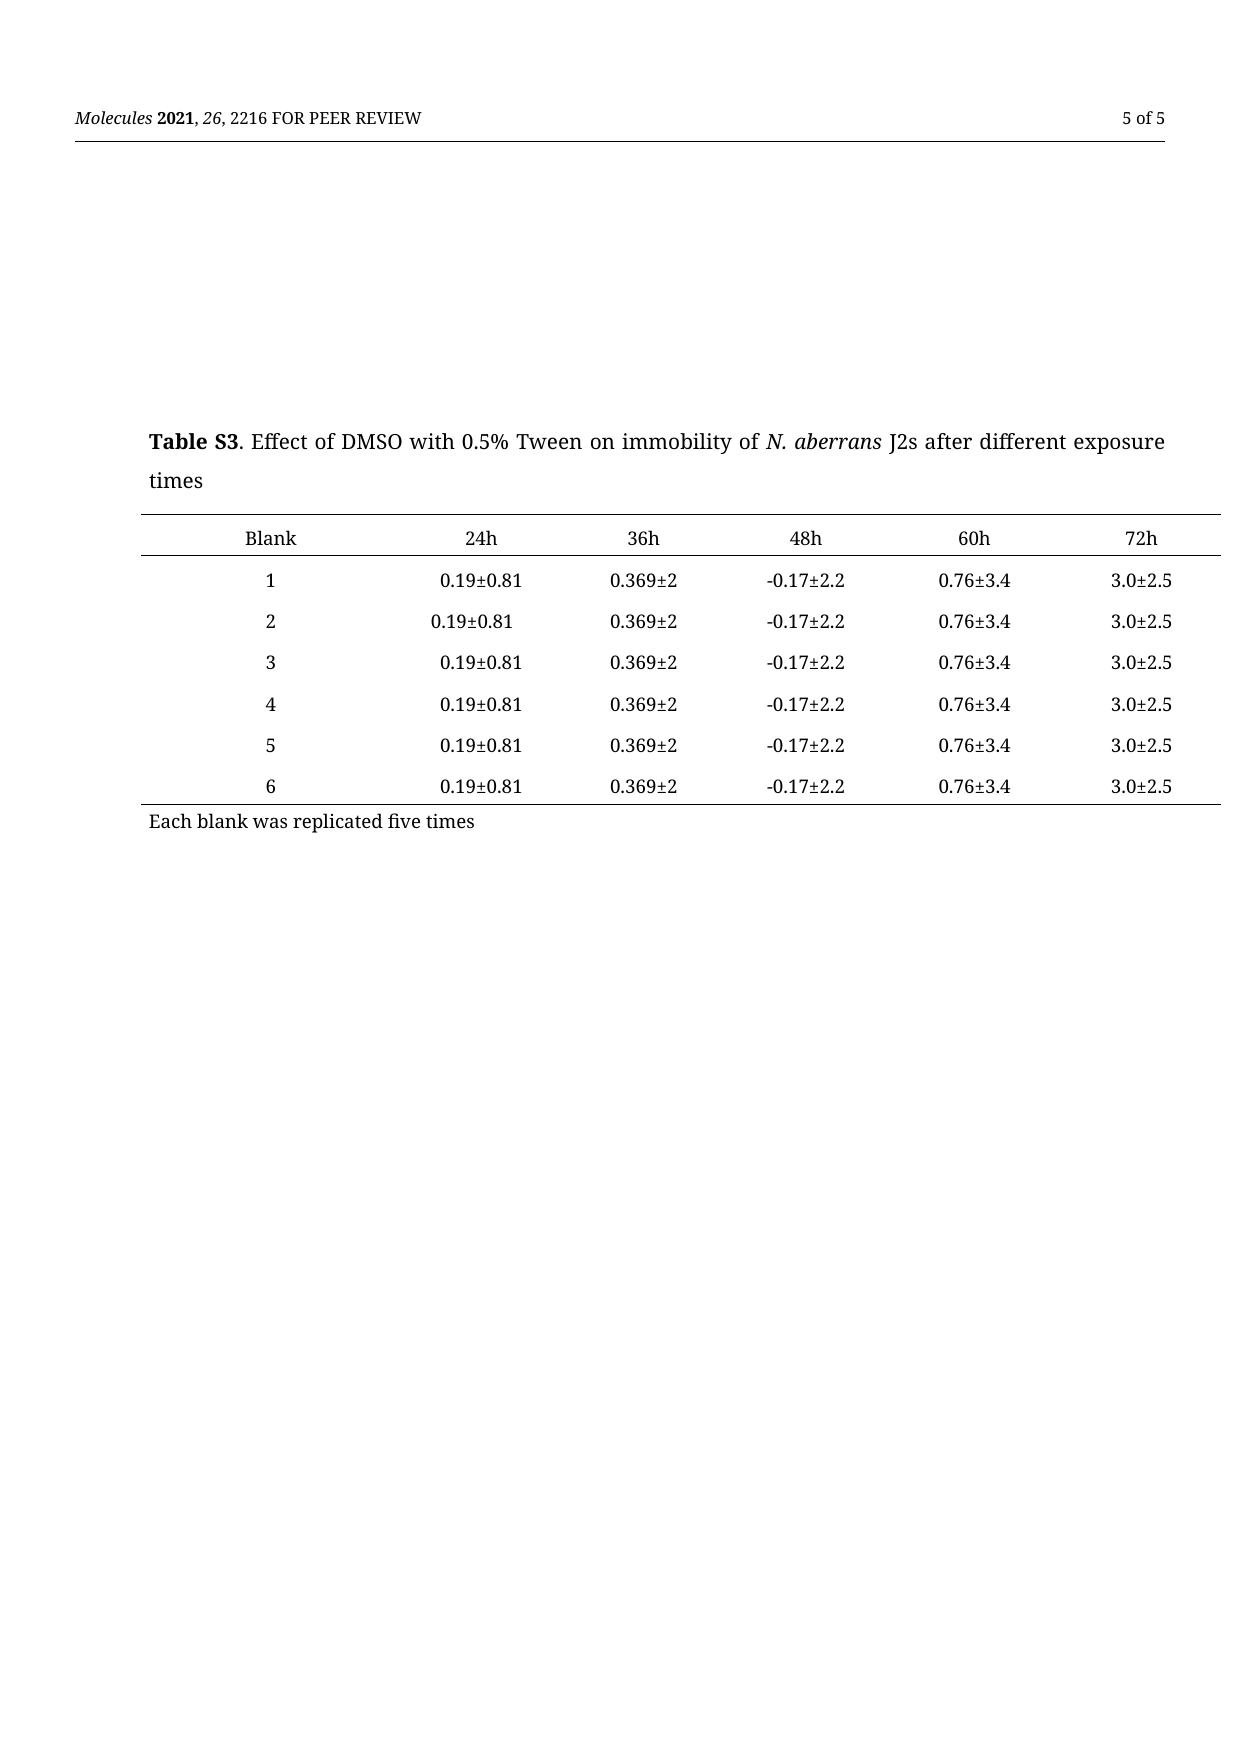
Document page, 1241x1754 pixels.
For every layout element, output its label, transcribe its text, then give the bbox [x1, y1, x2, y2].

table_header 72h [1061, 515, 1221, 555]
table_cell 0.369±2 [562, 597, 724, 638]
table_cell 5 [141, 721, 400, 762]
table_cell 3.0±2.5 [1061, 638, 1221, 679]
table_cell 0.76±3.4 [887, 597, 1061, 638]
text Table S3. Effect of DMSO with 0.5% Tween on immobility of N. aberrans J2s after different exposure times [149, 424, 1165, 497]
table_cell 0.369±2 [562, 556, 724, 597]
table_header 60h [887, 515, 1061, 555]
table_cell -0.17±2.2 [725, 762, 887, 803]
table_cell 0.76±3.4 [887, 638, 1061, 679]
table_header 48h [725, 515, 887, 555]
table_cell 0.19±0.81 [400, 556, 562, 597]
table_cell 2 [141, 597, 400, 638]
table_cell -0.17±2.2 [725, 679, 887, 721]
table_cell 4 [141, 679, 400, 721]
table_cell 3.0±2.5 [1061, 556, 1221, 597]
table_header 24h [400, 515, 562, 555]
table_cell 0.19±0.81 [400, 721, 562, 762]
table_cell 6 [141, 762, 400, 803]
table_cell 0.369±2 [562, 721, 724, 762]
table_cell 0.76±3.4 [887, 679, 1061, 721]
table_cell 3 [141, 638, 400, 679]
table_cell 3.0±2.5 [1061, 721, 1221, 762]
table_header Blank [141, 515, 400, 555]
table_cell 0.19±0.81 [400, 762, 562, 803]
table_cell 3.0±2.5 [1061, 762, 1221, 803]
table_cell 3.0±2.5 [1061, 679, 1221, 721]
table_cell 0.369±2 [562, 638, 724, 679]
table_cell 0.19±0.81 [400, 597, 562, 638]
table_cell -0.17±2.2 [725, 638, 887, 679]
table_header 36h [562, 515, 724, 555]
table_cell 0.19±0.81 [400, 679, 562, 721]
table_cell 0.76±3.4 [887, 721, 1061, 762]
table_cell 0.369±2 [562, 762, 724, 803]
table_cell -0.17±2.2 [725, 556, 887, 597]
text Each blank was replicated five times [75, 804, 1165, 838]
table_cell 0.19±0.81 [400, 638, 562, 679]
table_cell 0.76±3.4 [887, 556, 1061, 597]
table_cell 1 [141, 556, 400, 597]
table_cell 0.76±3.4 [887, 762, 1061, 803]
table_cell 3.0±2.5 [1061, 597, 1221, 638]
table_cell -0.17±2.2 [725, 721, 887, 762]
table_cell -0.17±2.2 [725, 597, 887, 638]
table_cell 0.369±2 [562, 679, 724, 721]
